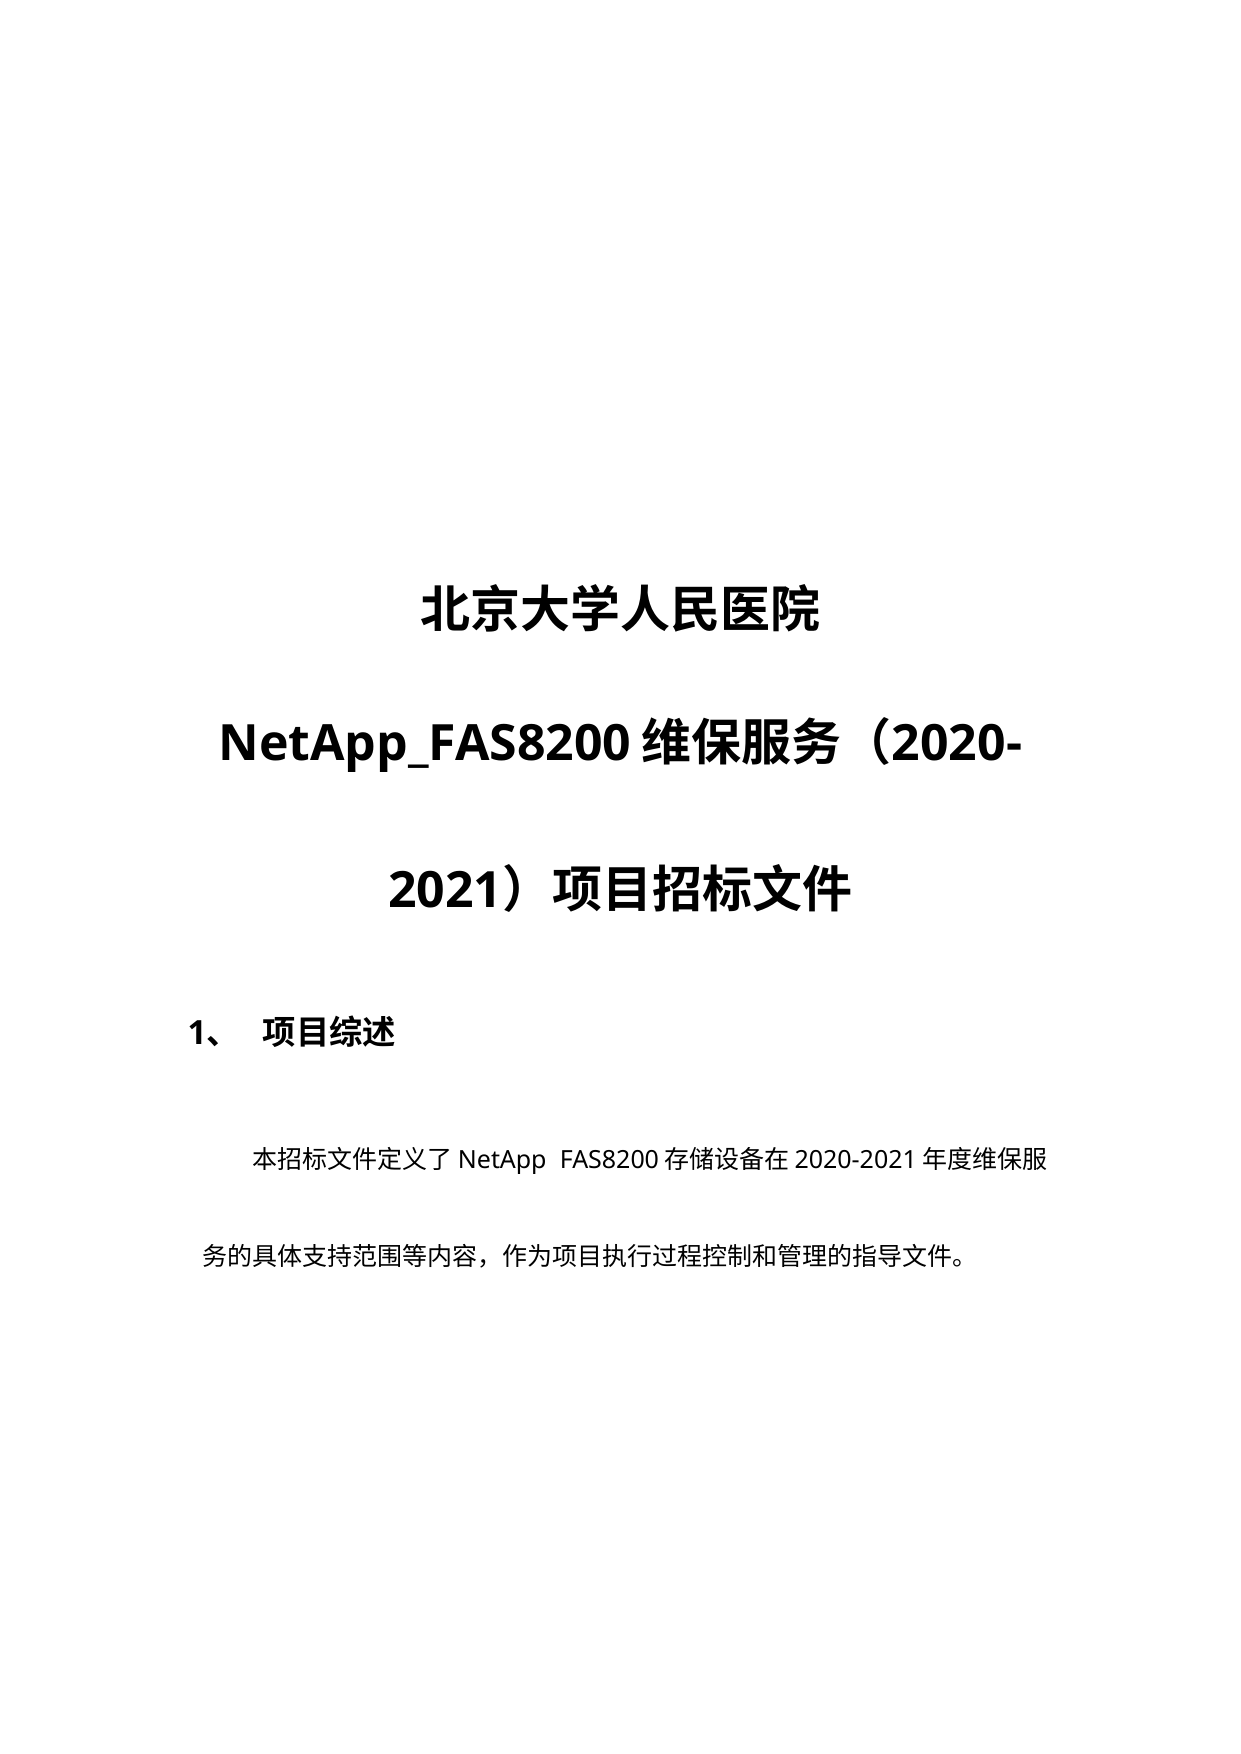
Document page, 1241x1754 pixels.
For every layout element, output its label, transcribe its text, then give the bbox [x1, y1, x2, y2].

text 本招标文件定义了NetApp FAS8200存储设备在2020-2021年度维保服务的具体支持范围等内容，作为项目执行过程控制和管理的指导文件。 [202, 1125, 1047, 1287]
subtitle 项目综述 [187, 997, 1053, 1062]
text 北京大学人民医院 [187, 557, 1053, 654]
text NetApp_FAS8200维保服务（2020-2021）项目招标文件 [187, 690, 1053, 934]
